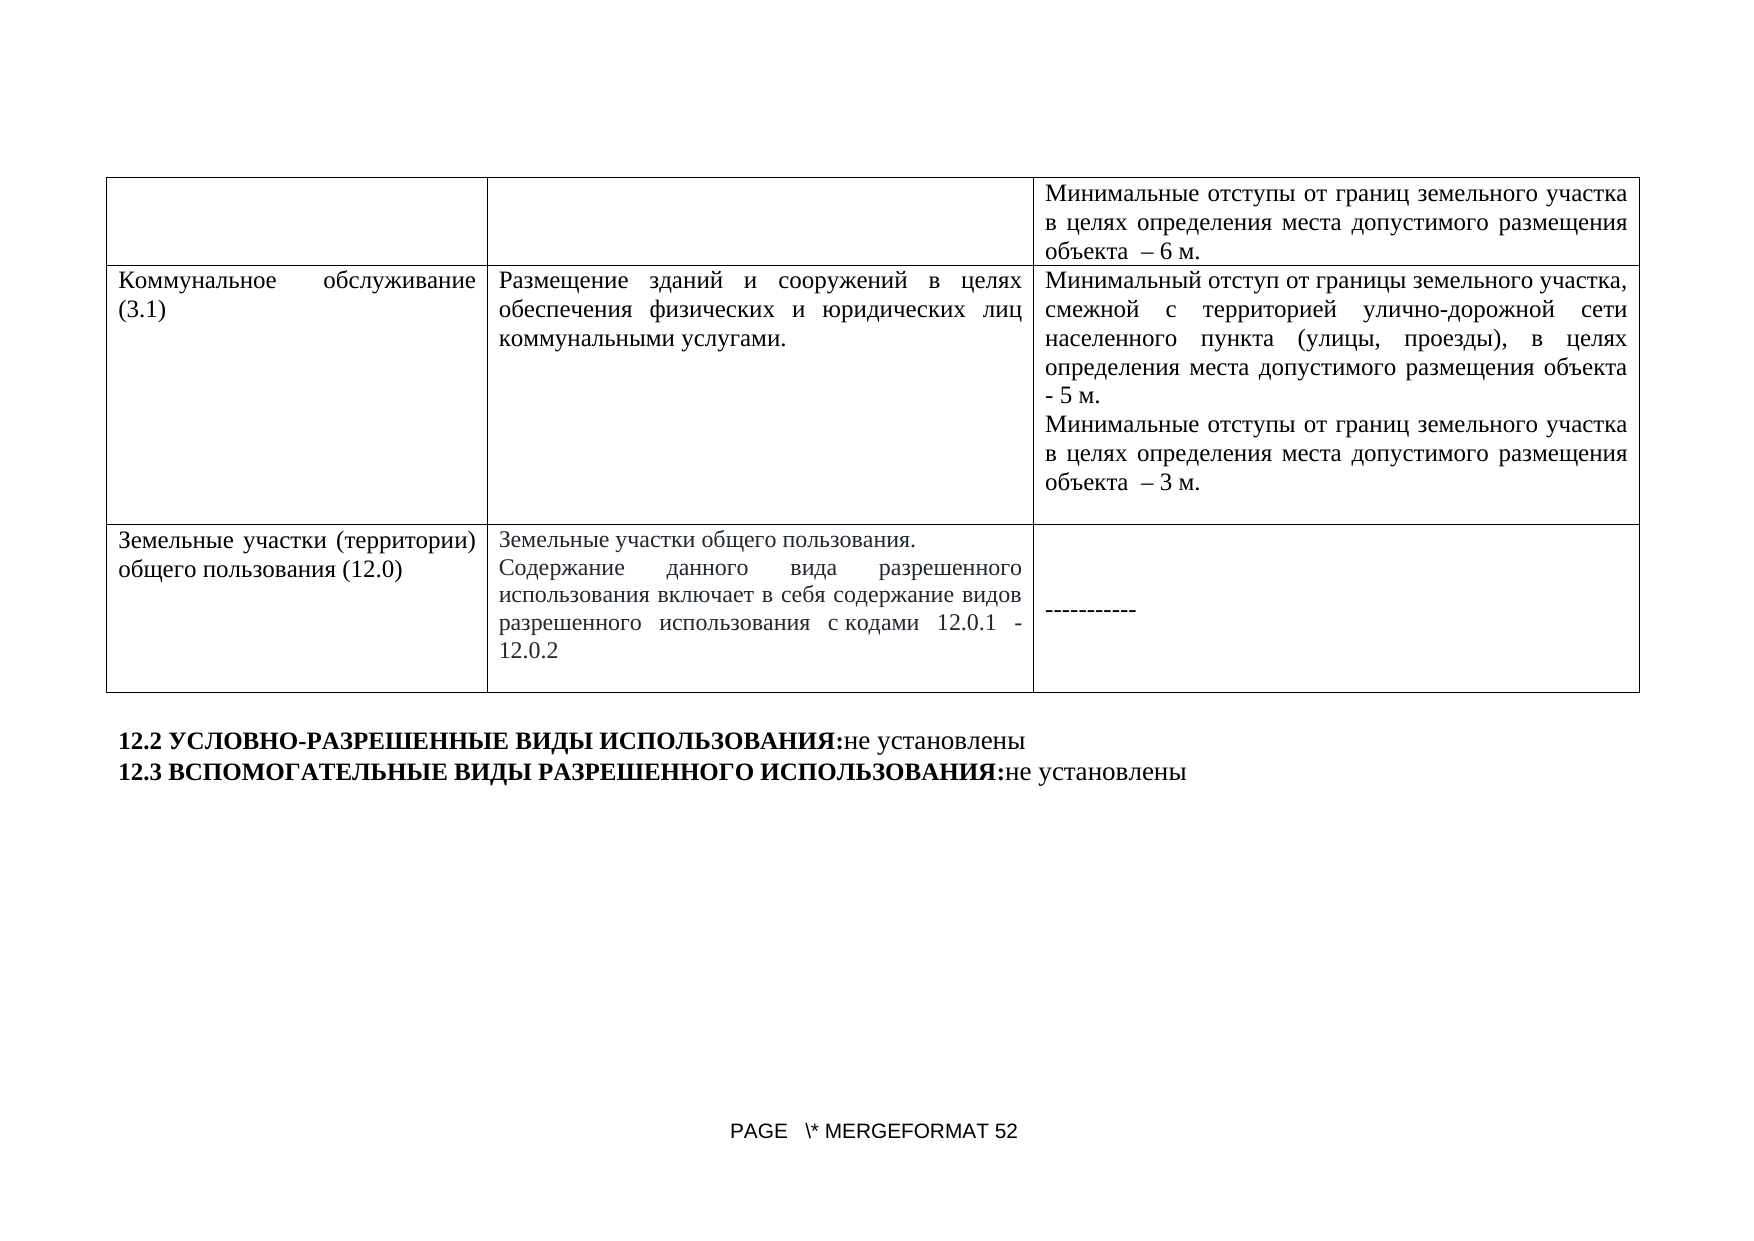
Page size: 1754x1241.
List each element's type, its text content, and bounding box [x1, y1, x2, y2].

table_cell Минимальный отступ от границы земельного участка, смежной с территорией улично-дорожной сети населенного пункта (улицы, проезды), в целях определения места допустимого размещения объекта - 5 м. Минимальные отступы от границ земельного участка в целях определения места допустимого размещения объекта – 3 м. [1034, 266, 1639, 524]
text 12.3 ВСПОМОГАТЕЛЬНЫЕ ВИДЫ РАЗРЕШЕННОГО ИСПОЛЬЗОВАНИЯ:не установлены [118, 755, 1624, 787]
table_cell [488, 178, 1033, 264]
table_cell ----------- [1034, 525, 1639, 692]
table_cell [107, 178, 487, 264]
table_cell Земельные участки (территории) общего пользования (12.0) [107, 525, 487, 692]
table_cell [1034, 178, 1639, 264]
table_cell Размещение зданий и сооружений в целях обеспечения физических и юридических лиц коммунальными услугами. [488, 266, 1033, 524]
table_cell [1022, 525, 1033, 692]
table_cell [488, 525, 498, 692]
table_cell Коммунальное обслуживание (3.1) [107, 266, 487, 524]
text 12.2 УСЛОВНО-РАЗРЕШЕННЫЕ ВИДЫ ИСПОЛЬЗОВАНИЯ:не установлены [118, 724, 1624, 755]
